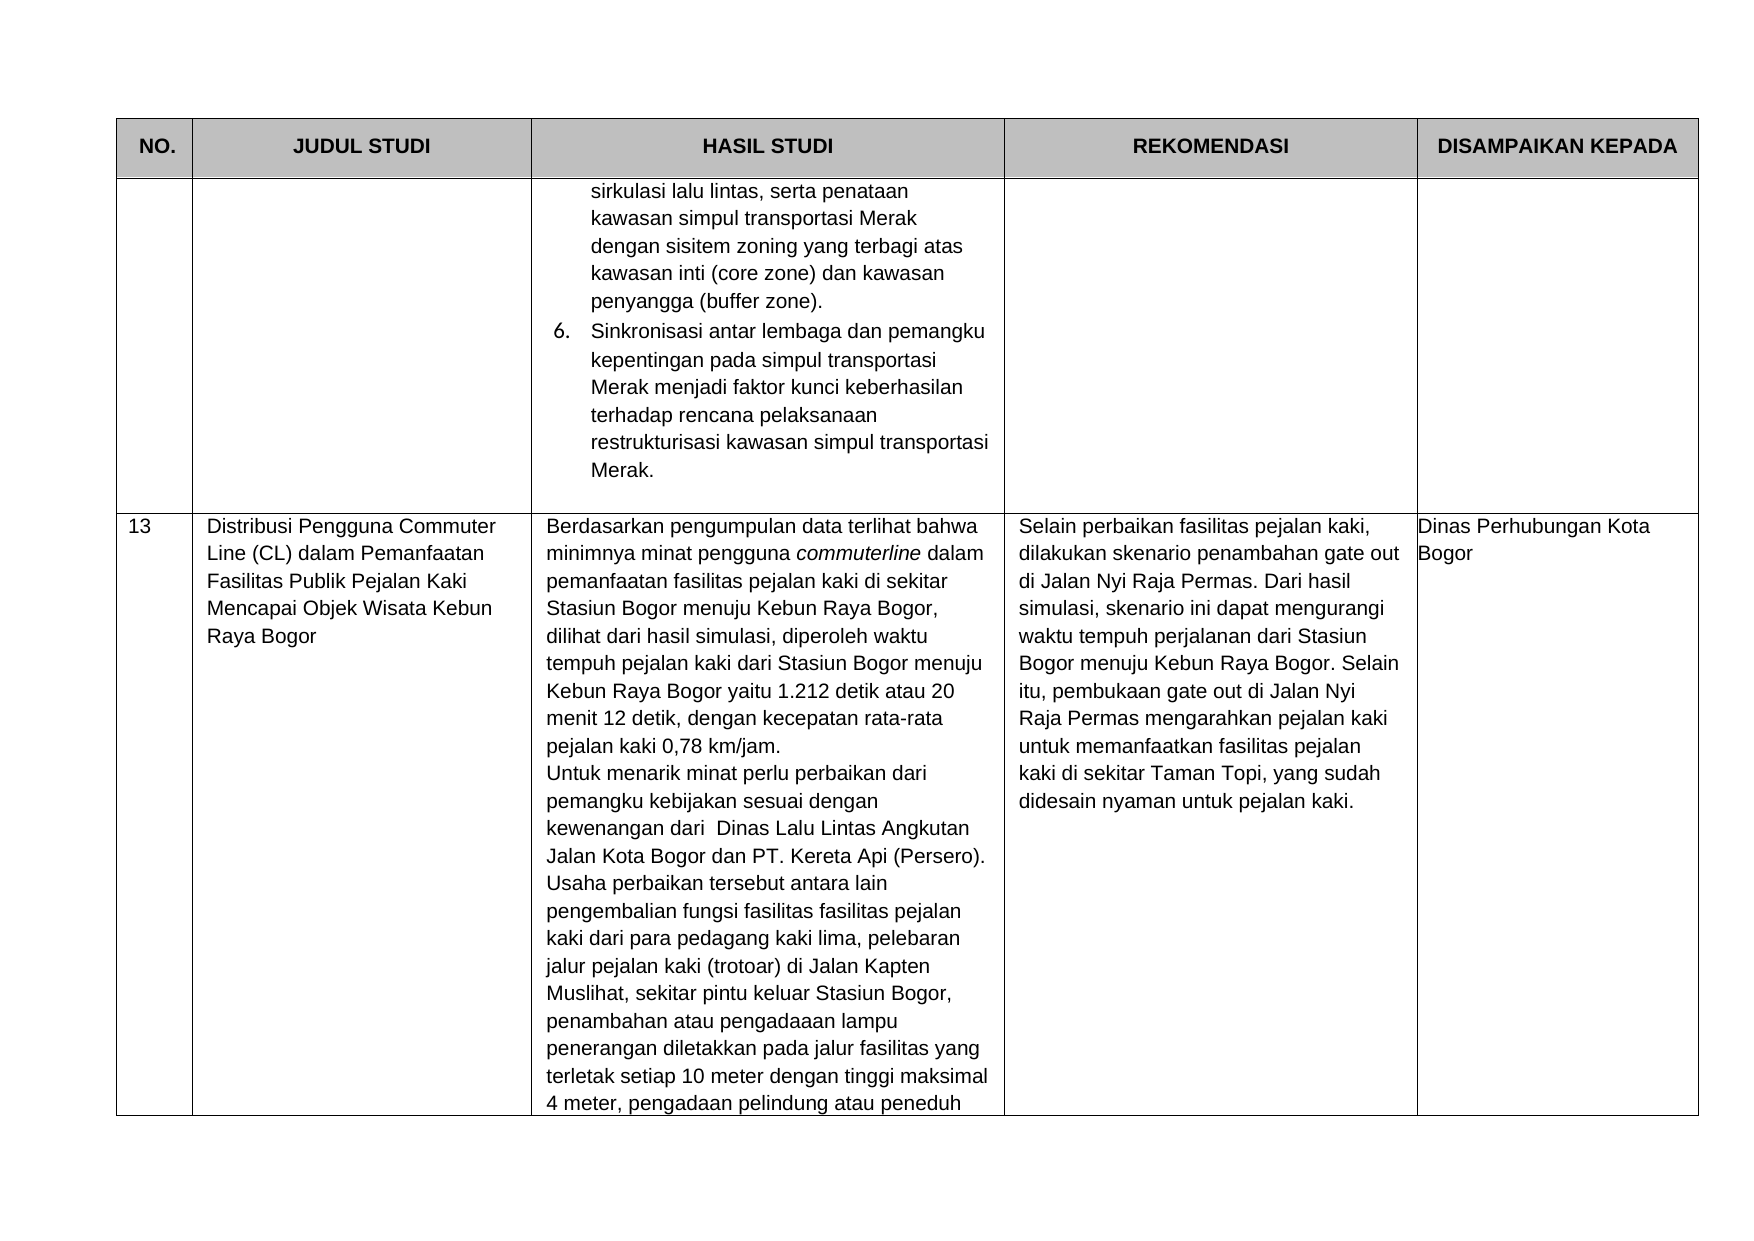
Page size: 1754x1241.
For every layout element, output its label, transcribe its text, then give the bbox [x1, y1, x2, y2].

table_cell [532, 179, 1004, 513]
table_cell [1005, 179, 1417, 513]
table_header REKOMENDASI [1005, 119, 1417, 177]
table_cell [193, 514, 531, 1115]
table_header NO. [117, 119, 192, 177]
table_cell 12 [117, 179, 192, 513]
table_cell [1418, 179, 1698, 513]
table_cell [1005, 514, 1417, 1115]
table_header DISAMPAIKAN KEPADA [1418, 119, 1698, 177]
table_header HASIL STUDI [532, 119, 1004, 177]
table_header JUDUL STUDI [193, 119, 531, 177]
table_cell 13 [117, 514, 192, 1115]
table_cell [532, 514, 1004, 1115]
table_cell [193, 179, 531, 513]
table_cell Dinas Perhubungan Kota Bogor [1418, 514, 1698, 1115]
